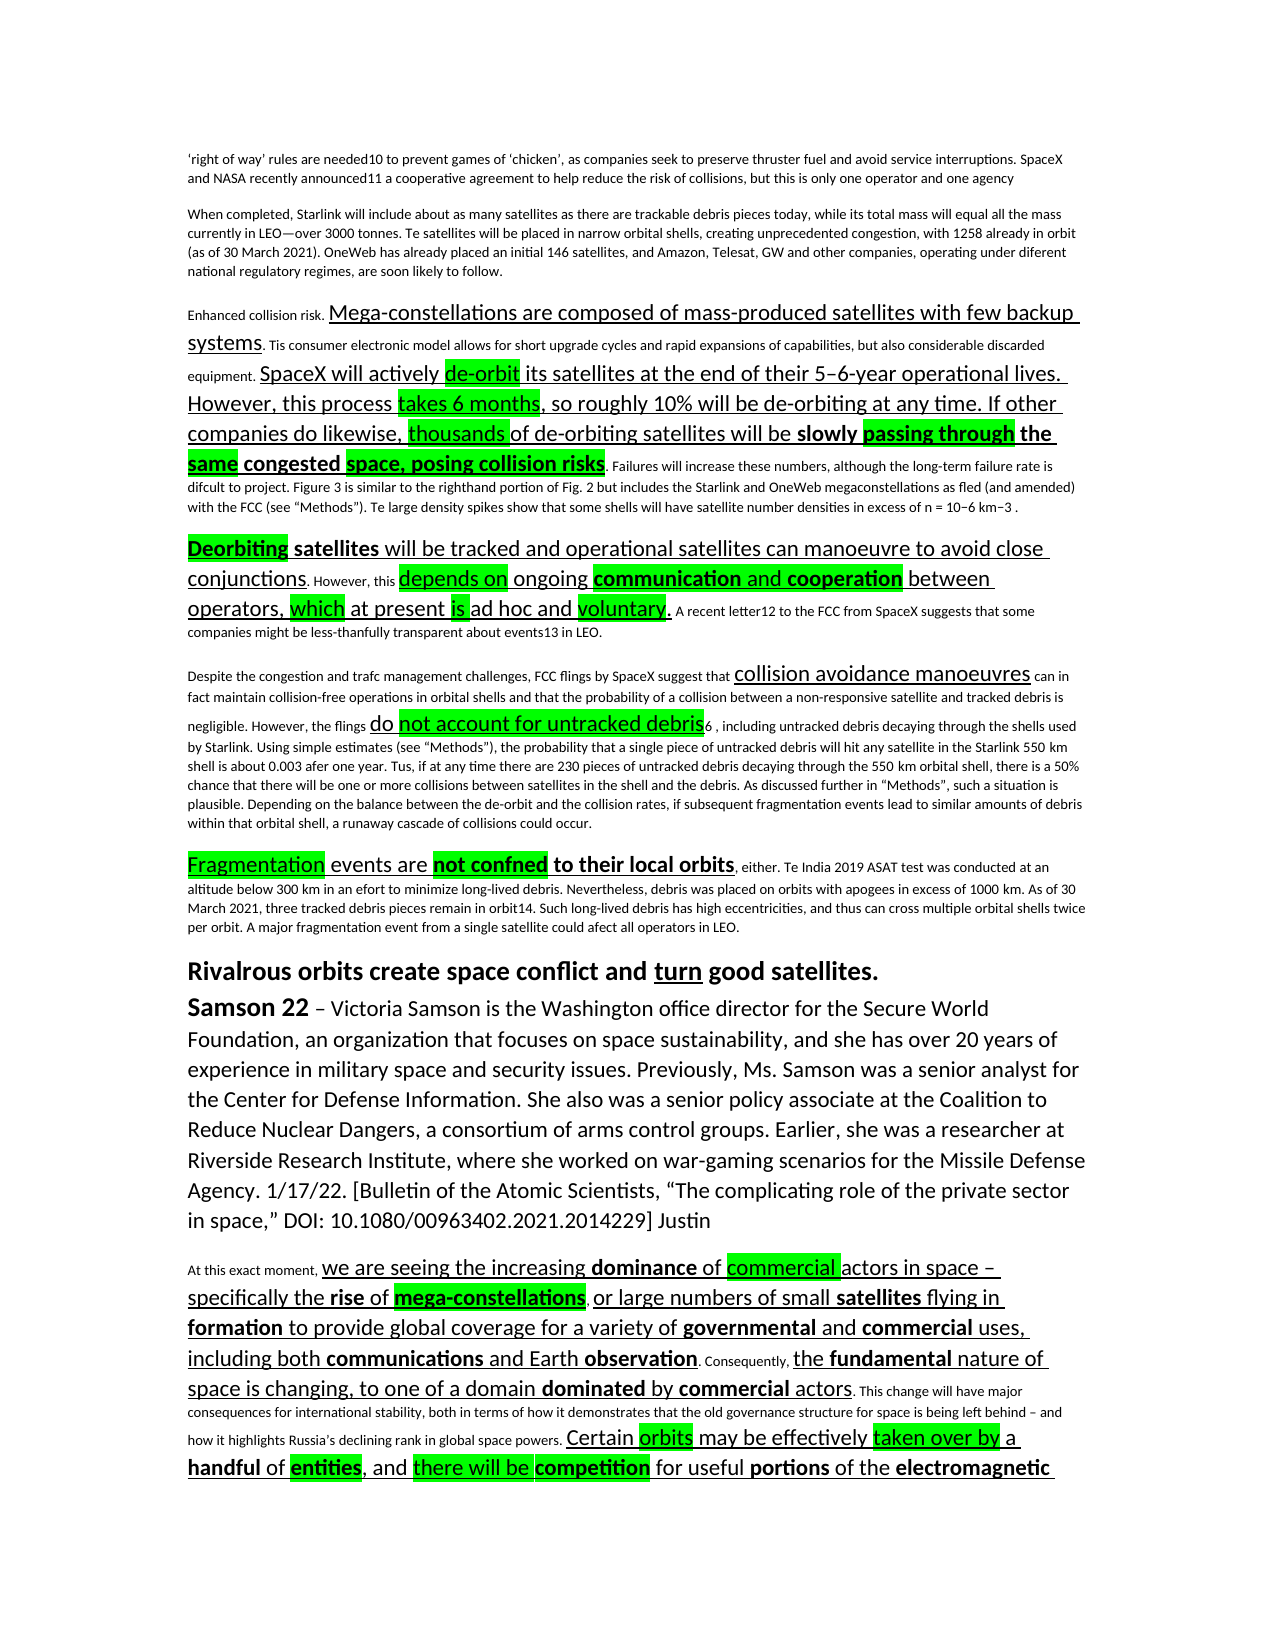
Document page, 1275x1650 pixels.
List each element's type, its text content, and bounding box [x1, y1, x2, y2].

text Enhanced collision risk. Mega-constellations are composed of mass-produced satellites with few backup systems. Tis consumer electronic model allows for short upgrade cycles and rapid expansions of capabilities, but also considerable discarded equipment. SpaceX will actively de-orbit its satellites at the end of their 5–6-year operational lives. However, this process takes 6 months, so roughly 10% will be de-orbiting at any time. If other companies do likewise, thousands of de-orbiting satellites will be slowly passing through the same congested space, posing collision risks. Failures will increase these numbers, although the long-term failure rate is difcult to project. Figure 3 is similar to the righthand portion of Fig. 2 but includes the Starlink and OneWeb megaconstellations as fled (and amended) with the FCC (see “Methods”). Te large density spikes show that some shells will have satellite number densities in excess of n = 10−6 km−3 . [187, 298, 1087, 516]
text When completed, Starlink will include about as many satellites as there are trackable debris pieces today, while its total mass will equal all the mass currently in LEO—over 3000 tonnes. Te satellites will be placed in narrow orbital shells, creating unprecedented congestion, with 1258 already in orbit (as of 30 March 2021). OneWeb has already placed an initial 146 satellites, and Amazon, Telesat, GW and other companies, operating under diferent national regulatory regimes, are soon likely to follow. [187, 205, 1087, 280]
text Deorbiting satellites will be tracked and operational satellites can manoeuvre to avoid close conjunctions. However, this depends on ongoing communication and cooperation between operators, which at present is ad hoc and voluntary. A recent letter12 to the FCC from SpaceX suggests that some companies might be less-thanfully transparent about events13 in LEO. [187, 534, 1087, 641]
text Samson 22 – Victoria Samson is the Washington office director for the Secure World Foundation, an organization that focuses on space sustainability, and she has over 20 years of experience in military space and security issues. Previously, Ms. Samson was a senior analyst for the Center for Defense Information. She also was a senior policy associate at the Coalition to Reduce Nuclear Dangers, a consortium of arms control groups. Earlier, she was a researcher at Riverside Research Institute, where she worked on war-gaming scenarios for the Missile Defense Agency. 1/17/22. [Bulletin of the Atomic Scientists, “The complicating role of the private sector in space,” DOI: 10.1080/00963402.2021.2014229] Justin [187, 990, 1087, 1234]
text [187, 1253, 1087, 1482]
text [187, 150, 1087, 187]
text Despite the congestion and trafc management challenges, FCC flings by SpaceX suggest that collision avoidance manoeuvres can in fact maintain collision-free operations in orbital shells and that the probability of a collision between a non-responsive satellite and tracked debris is negligible. However, the flings do not account for untracked debris6 , including untracked debris decaying through the shells used by Starlink. Using simple estimates (see “Methods”), the probability that a single piece of untracked debris will hit any satellite in the Starlink 550 km shell is about 0.003 afer one year. Tus, if at any time there are 230 pieces of untracked debris decaying through the 550 km orbital shell, there is a 50% chance that there will be one or more collisions between satellites in the shell and the debris. As discussed further in “Methods”, such a situation is plausible. Depending on the balance between the de-orbit and the collision rates, if subsequent fragmentation events lead to similar amounts of debris within that orbital shell, a runaway cascade of collisions could occur. [187, 659, 1087, 833]
subtitle Rivalrous orbits create space conflict and turn good satellites. [187, 954, 1087, 987]
text Fragmentation events are not confned to their local orbits, either. Te India 2019 ASAT test was conducted at an altitude below 300 km in an efort to minimize long-lived debris. Nevertheless, debris was placed on orbits with apogees in excess of 1000 km. As of 30 March 2021, three tracked debris pieces remain in orbit14. Such long-lived debris has high eccentricities, and thus can cross multiple orbital shells twice per orbit. A major fragmentation event from a single satellite could afect all operators in LEO. [187, 851, 1087, 936]
